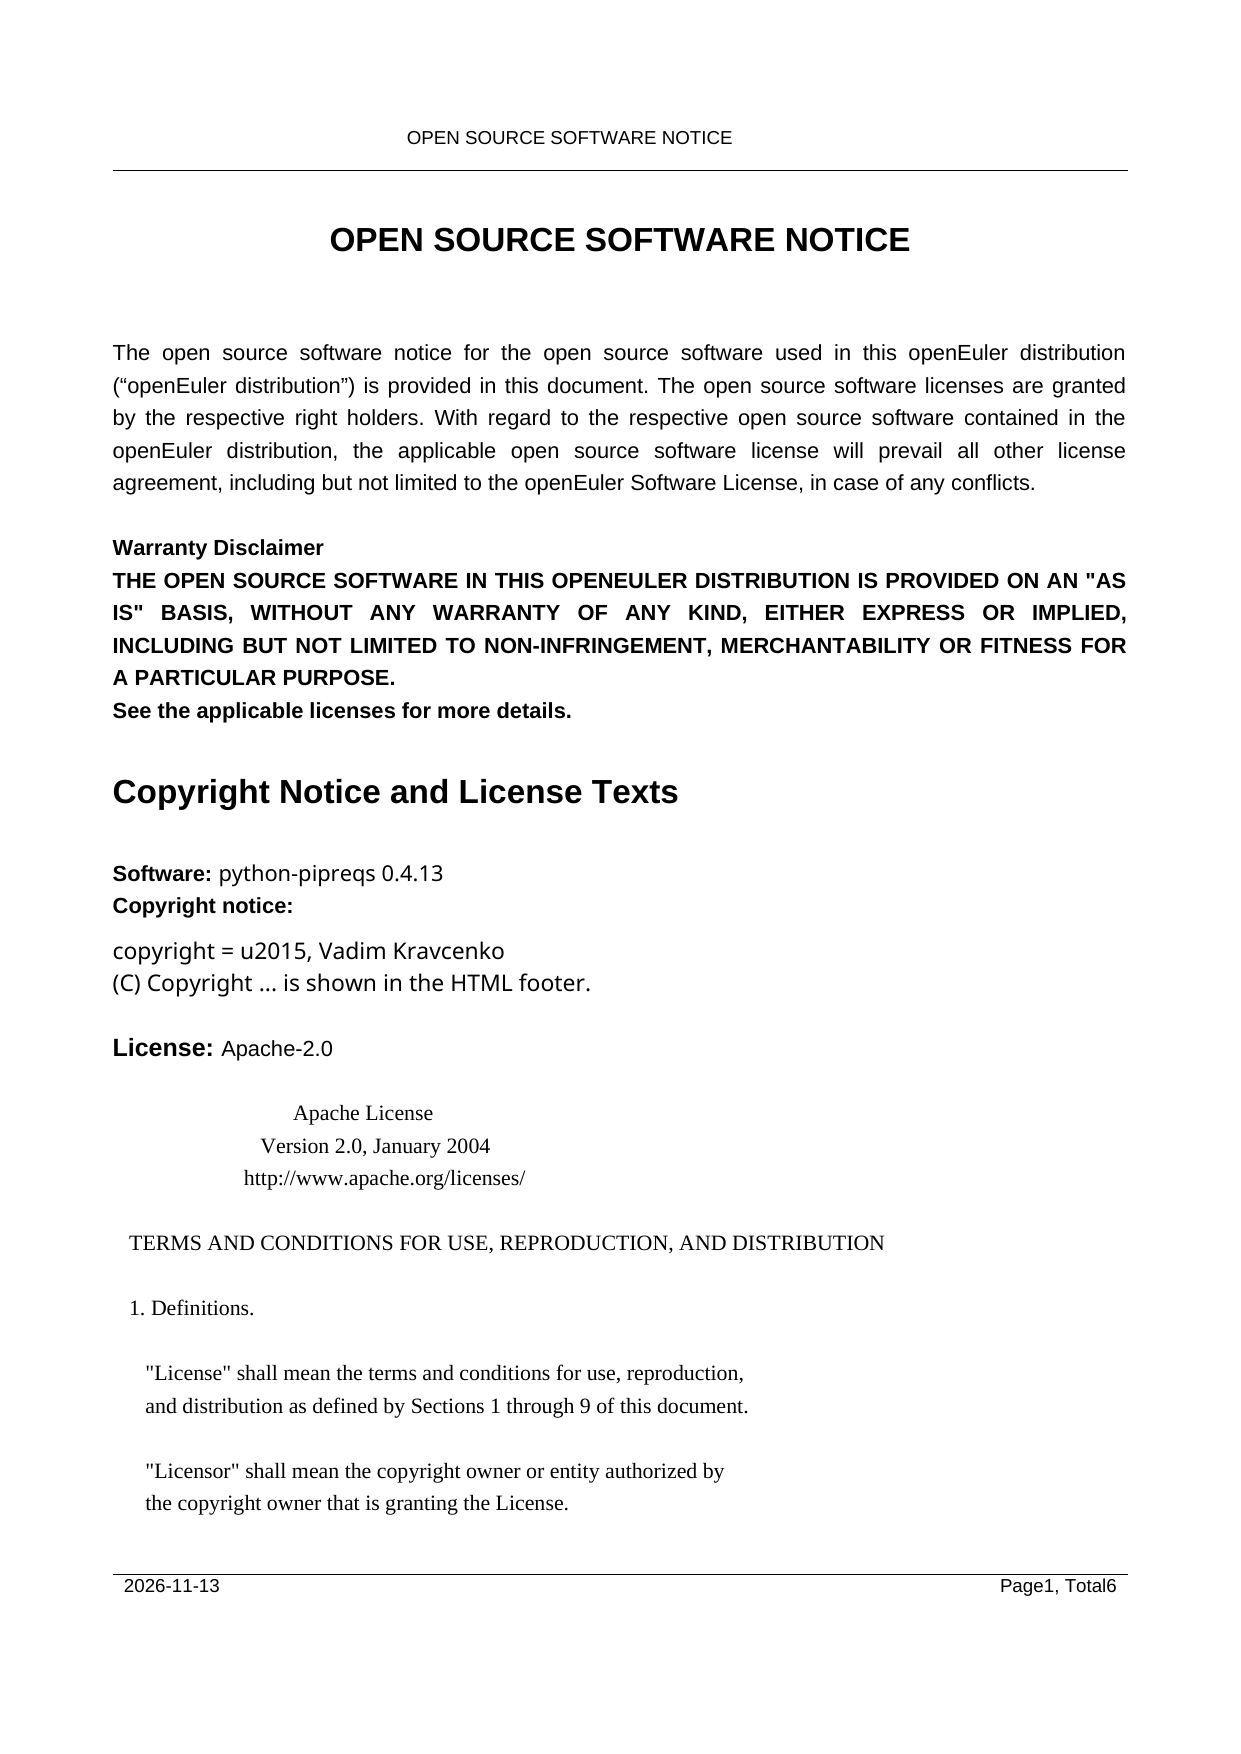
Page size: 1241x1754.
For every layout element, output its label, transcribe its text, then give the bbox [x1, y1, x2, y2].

text OPEN SOURCE SOFTWARE NOTICE [112, 206, 1128, 271]
text Copyright notice: [112, 889, 1128, 921]
text copyright = u2015, Vadim Kravcenko (C) Copyright ... is shown in the HTML footer. [112, 934, 1128, 1031]
text The open source software notice for the open source software used in this openEuler distribution (“openEuler distribution”) is provided in this document. The open source software licenses are granted by the respective right holders. With regard to the respective open source software contained in the openEuler distribution, the applicable open source software license will prevail all other license agreement, including but not limited to the openEuler Software License, in case of any conflicts. [112, 336, 1128, 499]
text License: Apache-2.0 [112, 1031, 1128, 1064]
title Software: python-pipreqs 0.4.13 [112, 856, 1128, 889]
text Warranty Disclaimer [112, 531, 1128, 564]
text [112, 1064, 1128, 1519]
text THE OPEN SOURCE SOFTWARE IN THIS OPENEULER DISTRIBUTION IS PROVIDED ON AN "AS IS" BASIS, WITHOUT ANY WARRANTY OF ANY KIND, EITHER EXPRESS OR IMPLIED, INCLUDING BUT NOT LIMITED TO NON-INFRINGEMENT, MERCHANTABILITY OR FITNESS FOR A PARTICULAR PURPOSE. See the applicable licenses for more details. [112, 564, 1128, 726]
text Copyright Notice and License Texts [112, 759, 1128, 824]
